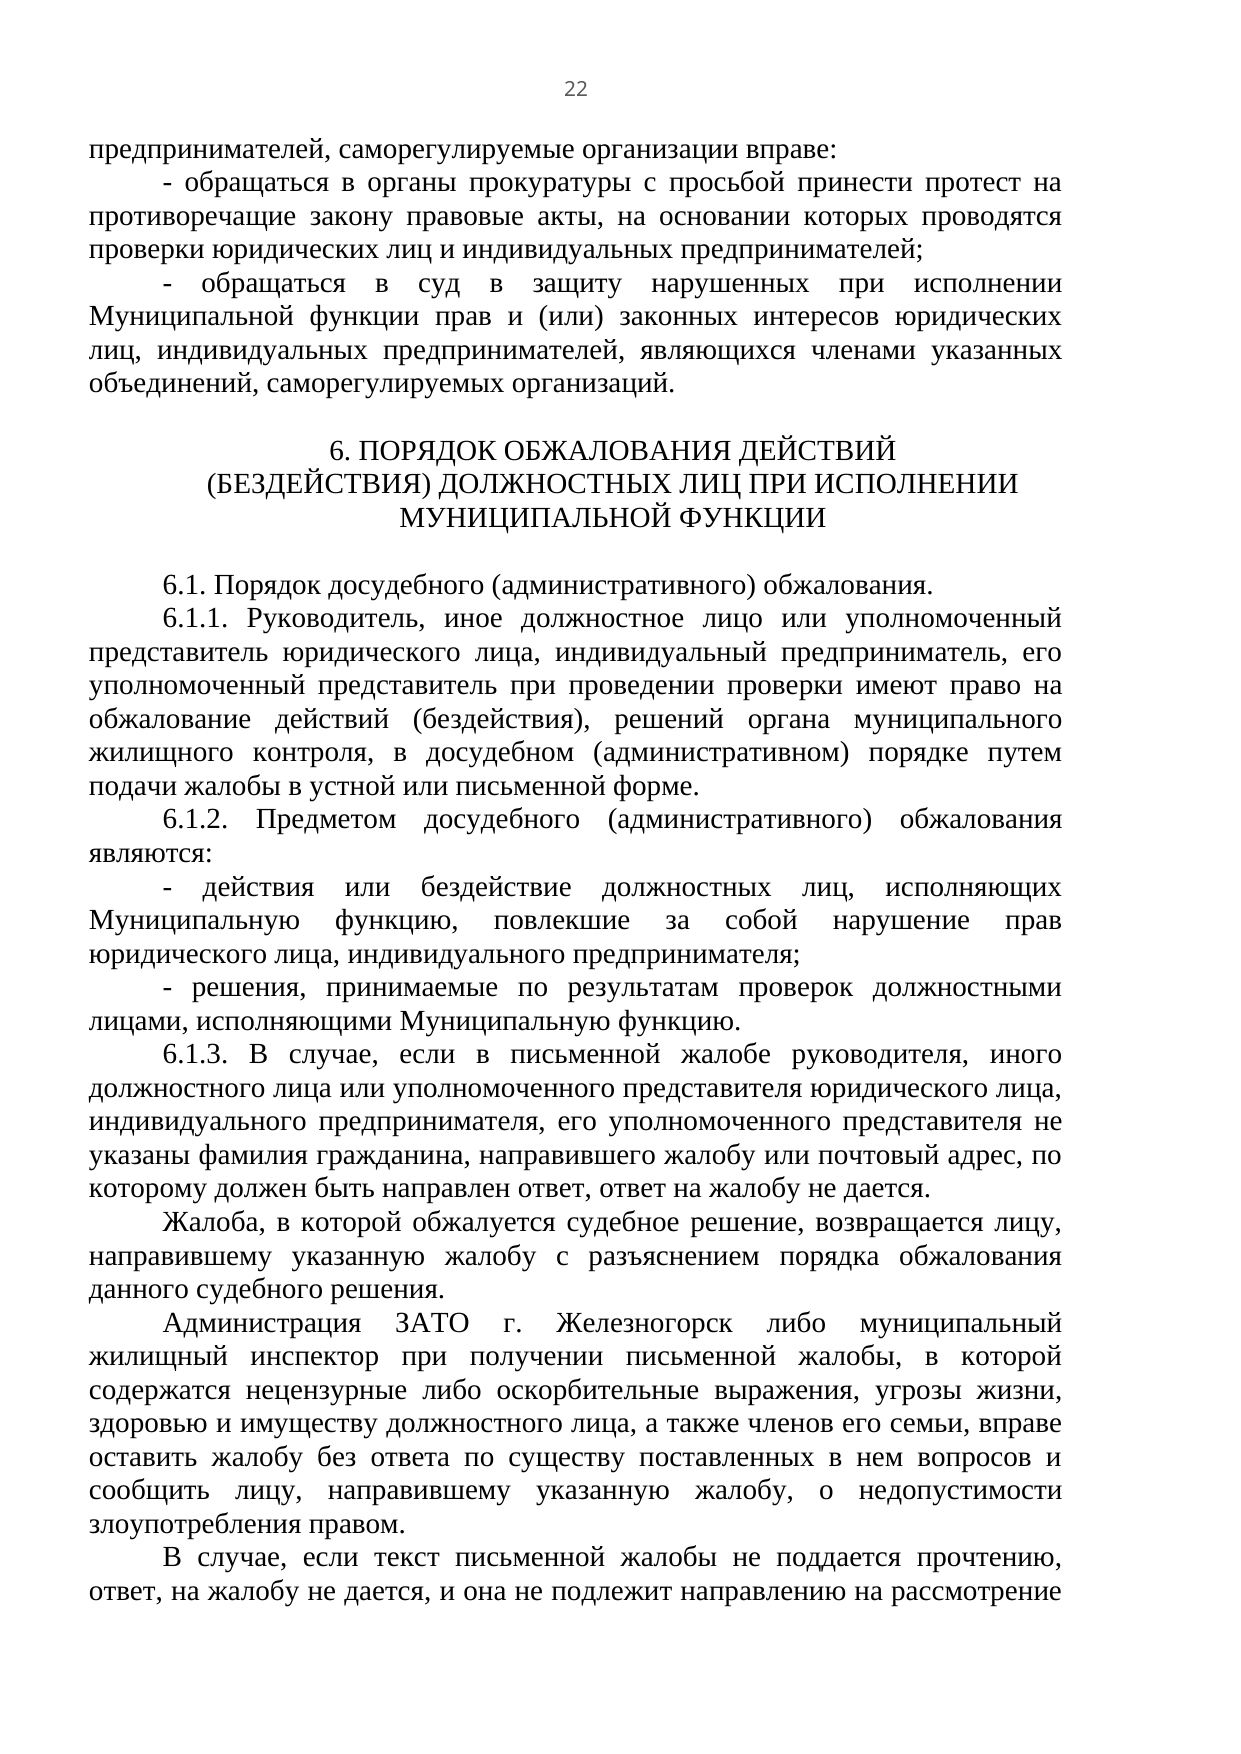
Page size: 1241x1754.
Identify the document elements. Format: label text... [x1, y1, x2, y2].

text 5.4.2. Объединения юридических лиц, индивидуальных предпринимателей, саморегулируемые организации вправе: [89, 131, 1063, 164]
text (БЕЗДЕЙСТВИЯ) ДОЛЖНОСТНЫХ ЛИЦ ПРИ ИСПОЛНЕНИИ [89, 466, 1063, 500]
text - решения, принимаемые по результатам проверок должностными лицами, исполняющими Муниципальную функцию. [89, 969, 1063, 1036]
text - обращаться в суд в защиту нарушенных при исполнении Муниципальной функции прав и (или) законных интересов юридических лиц, индивидуальных предпринимателей, являющихся членами указанных объединений, саморегулируемых организаций. [89, 265, 1063, 399]
text 6. ПОРЯДОК ОБЖАЛОВАНИЯ ДЕЙСТВИЙ [89, 433, 1063, 466]
text - действия или бездействие должностных лиц, исполняющих Муниципальную функцию, повлекшие за собой нарушение прав юридического лица, индивидуального предпринимателя; [89, 869, 1063, 969]
text 6.1. Порядок досудебного (административного) обжалования. [89, 567, 1063, 600]
text Администрация ЗАТО г. Железногорск либо муниципальный жилищный инспектор при получении письменной жалобы, в которой содержатся нецензурные либо оскорбительные выражения, угрозы жизни, здоровью и имуществу должностного лица, а также членов его семьи, вправе оставить жалобу без ответа по существу поставленных в нем вопросов и сообщить лицу, направившему указанную жалобу, о недопустимости злоупотребления правом. [89, 1305, 1063, 1539]
text 6.1.3. В случае, если в письменной жалобе руководителя, иного должностного лица или уполномоченного представителя юридического лица, индивидуального предпринимателя, его уполномоченного представителя не указаны фамилия гражданина, направившего жалобу или почтовый адрес, по которому должен быть направлен ответ, ответ на жалобу не дается. [89, 1036, 1063, 1204]
text 6.1.2. Предметом досудебного (административного) обжалования являются: [89, 802, 1063, 869]
text Жалоба, в которой обжалуется судебное решение, возвращается лицу, направившему указанную жалобу с разъяснением порядка обжалования данного судебного решения. [89, 1204, 1063, 1305]
text - обращаться в органы прокуратуры с просьбой принести протест на противоречащие закону правовые акты, на основании которых проводятся проверки юридических лиц и индивидуальных предпринимателей; [89, 164, 1063, 265]
text МУНИЦИПАЛЬНОЙ ФУНКЦИИ [89, 500, 1063, 533]
text 6.1.1. Руководитель, иное должностное лицо или уполномоченный представитель юридического лица, индивидуальный предприниматель, его уполномоченный представитель при проведении проверки имеют право на обжалование действий (бездействия), решений органа муниципального жилищного контроля, в досудебном (административном) порядке путем подачи жалобы в устной или письменной форме. [89, 600, 1063, 802]
